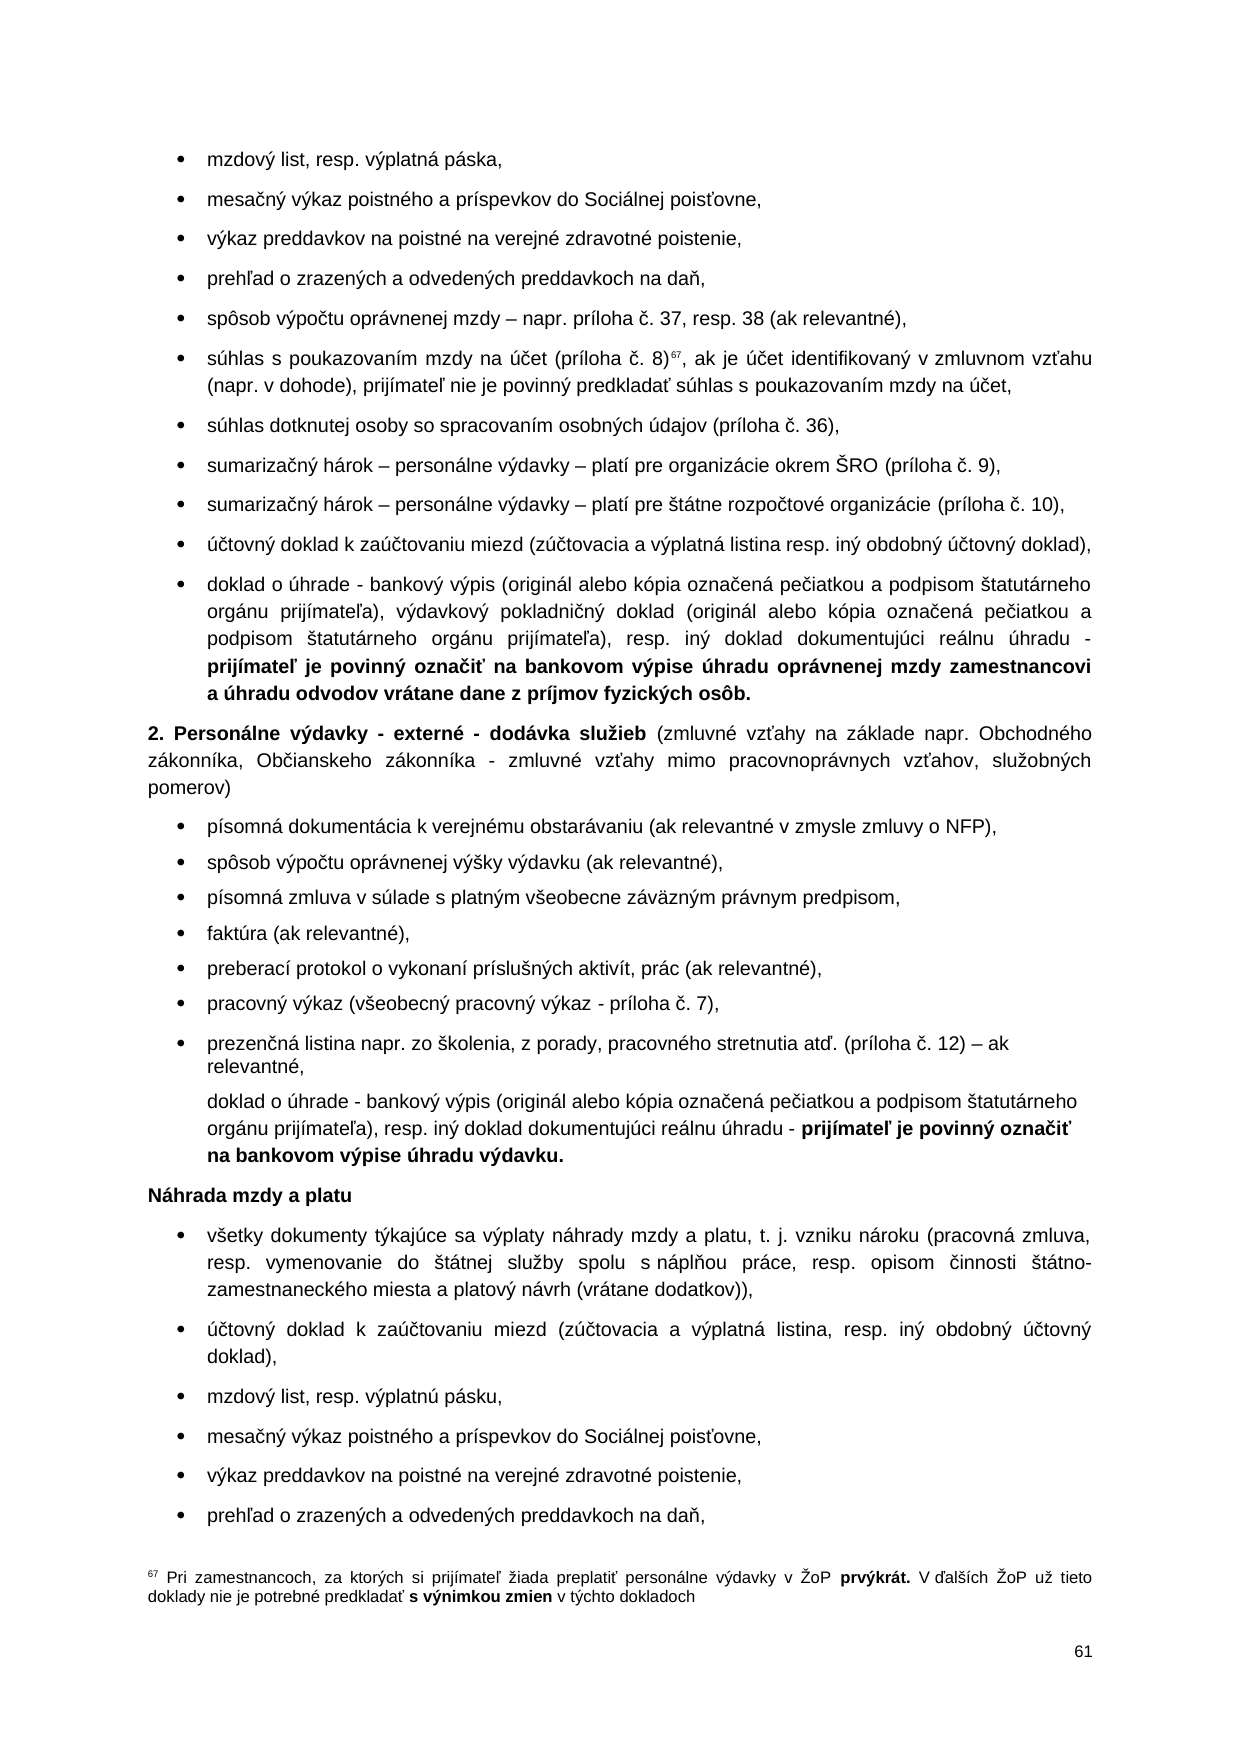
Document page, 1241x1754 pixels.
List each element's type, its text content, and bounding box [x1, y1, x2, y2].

text prezenčná listina napr. zo školenia, z porady, pracovného stretnutia atď. (príloha č. 12) – ak relevantné, [177, 1032, 1092, 1077]
text výkaz preddavkov na poistné na verejné zdravotné poistenie, [177, 227, 1092, 250]
list prehľad o zrazených a odvedených preddavkoch na daň, [177, 1504, 1092, 1527]
list mesačný výkaz poistného a príspevkov do Sociálnej poisťovne, [177, 1424, 1092, 1447]
text faktúra (ak relevantné), [177, 921, 1092, 944]
list všetky dokumenty týkajúce sa výplaty náhrady mzdy a platu, t. j. vzniku nároku (pracovná zmluva, resp. vymenovanie do štátnej služby spolu s náplňou práce, resp. opisom činnosti štátno-zamestnaneckého miesta a platový návrh (vrátane dodatkov)), [177, 1223, 1092, 1301]
text pracovný výkaz (všeobecný pracovný výkaz - príloha č. 7), [177, 992, 1092, 1015]
text súhlas s poukazovaním mzdy na účet (príloha č. 8), ak je účet identifikovaný v zmluvnom vzťahu (napr. v dohode), prijímateľ nie je povinný predkladať súhlas s poukazovaním mzdy na účet, [177, 347, 1092, 397]
text preberací protokol o vykonaní príslušných aktivít, prác (ak relevantné), [177, 957, 1092, 979]
list mzdový list, resp. výplatnú pásku, [177, 1385, 1092, 1407]
text sumarizačný hárok – personálne výdavky – platí pre štátne rozpočtové organizácie (príloha č. 10), [177, 493, 1092, 516]
list účtovný doklad k zaúčtovaniu miezd (zúčtovacia a výplatná listina, resp. iný obdobný účtovný doklad), [177, 1318, 1092, 1368]
text písomná dokumentácia k verejnému obstarávaniu (ak relevantné v zmysle zmluvy o NFP), [177, 815, 1092, 838]
text účtovný doklad k zaúčtovaniu miezd (zúčtovacia a výplatná listina resp. iný obdobný účtovný doklad), [177, 533, 1092, 556]
list výkaz preddavkov na poistné na verejné zdravotné poistenie, [177, 1464, 1092, 1487]
text mesačný výkaz poistného a príspevkov do Sociálnej poisťovne, [177, 187, 1092, 210]
text Náhrada mzdy a platu [148, 1184, 1092, 1207]
text 2. Personálne výdavky - externé - dodávka služieb (zmluvné vzťahy na základe napr. Obchodného zákonníka, Občianskeho zákonníka - zmluvné vzťahy mimo pracovnoprávnych vzťahov, služobných pomerov) [148, 721, 1092, 798]
text spôsob výpočtu oprávnenej mzdy – napr. príloha č. 37, resp. 38 (ak relevantné), [177, 307, 1092, 330]
text sumarizačný hárok – personálne výdavky – platí pre organizácie okrem ŠRO (príloha č. 9), [177, 453, 1092, 476]
text prehľad o zrazených a odvedených preddavkoch na daň, [177, 267, 1092, 290]
text súhlas dotknutej osoby so spracovaním osobných údajov (príloha č. 36), [177, 414, 1092, 436]
text doklad o úhrade - bankový výpis (originál alebo kópia označená pečiatkou a podpisom štatutárneho orgánu prijímateľa), výdavkový pokladničný doklad (originál alebo kópia označená pečiatkou a podpisom štatutárneho orgánu prijímateľa), resp. iný doklad dokumentujúci reálnu úhradu - prijímateľ je povinný označiť na bankovom výpise úhradu oprávnenej mzdy zamestnancovi a úhradu odvodov vrátane dane z príjmov fyzických osôb. [177, 573, 1092, 704]
text písomná zmluva v súlade s platným všeobecne záväzným právnym predpisom, [177, 886, 1092, 909]
text spôsob výpočtu oprávnenej výšky výdavku (ak relevantné), [177, 851, 1092, 873]
list doklad o úhrade - bankový výpis (originál alebo kópia označená pečiatkou a podpisom štatutárneho orgánu prijímateľa), resp. iný doklad dokumentujúci reálnu úhradu - prijímateľ je povinný označiť na bankovom výpise úhradu výdavku. [207, 1090, 1092, 1167]
text mzdový list, resp. výplatná páska, [177, 148, 1092, 171]
